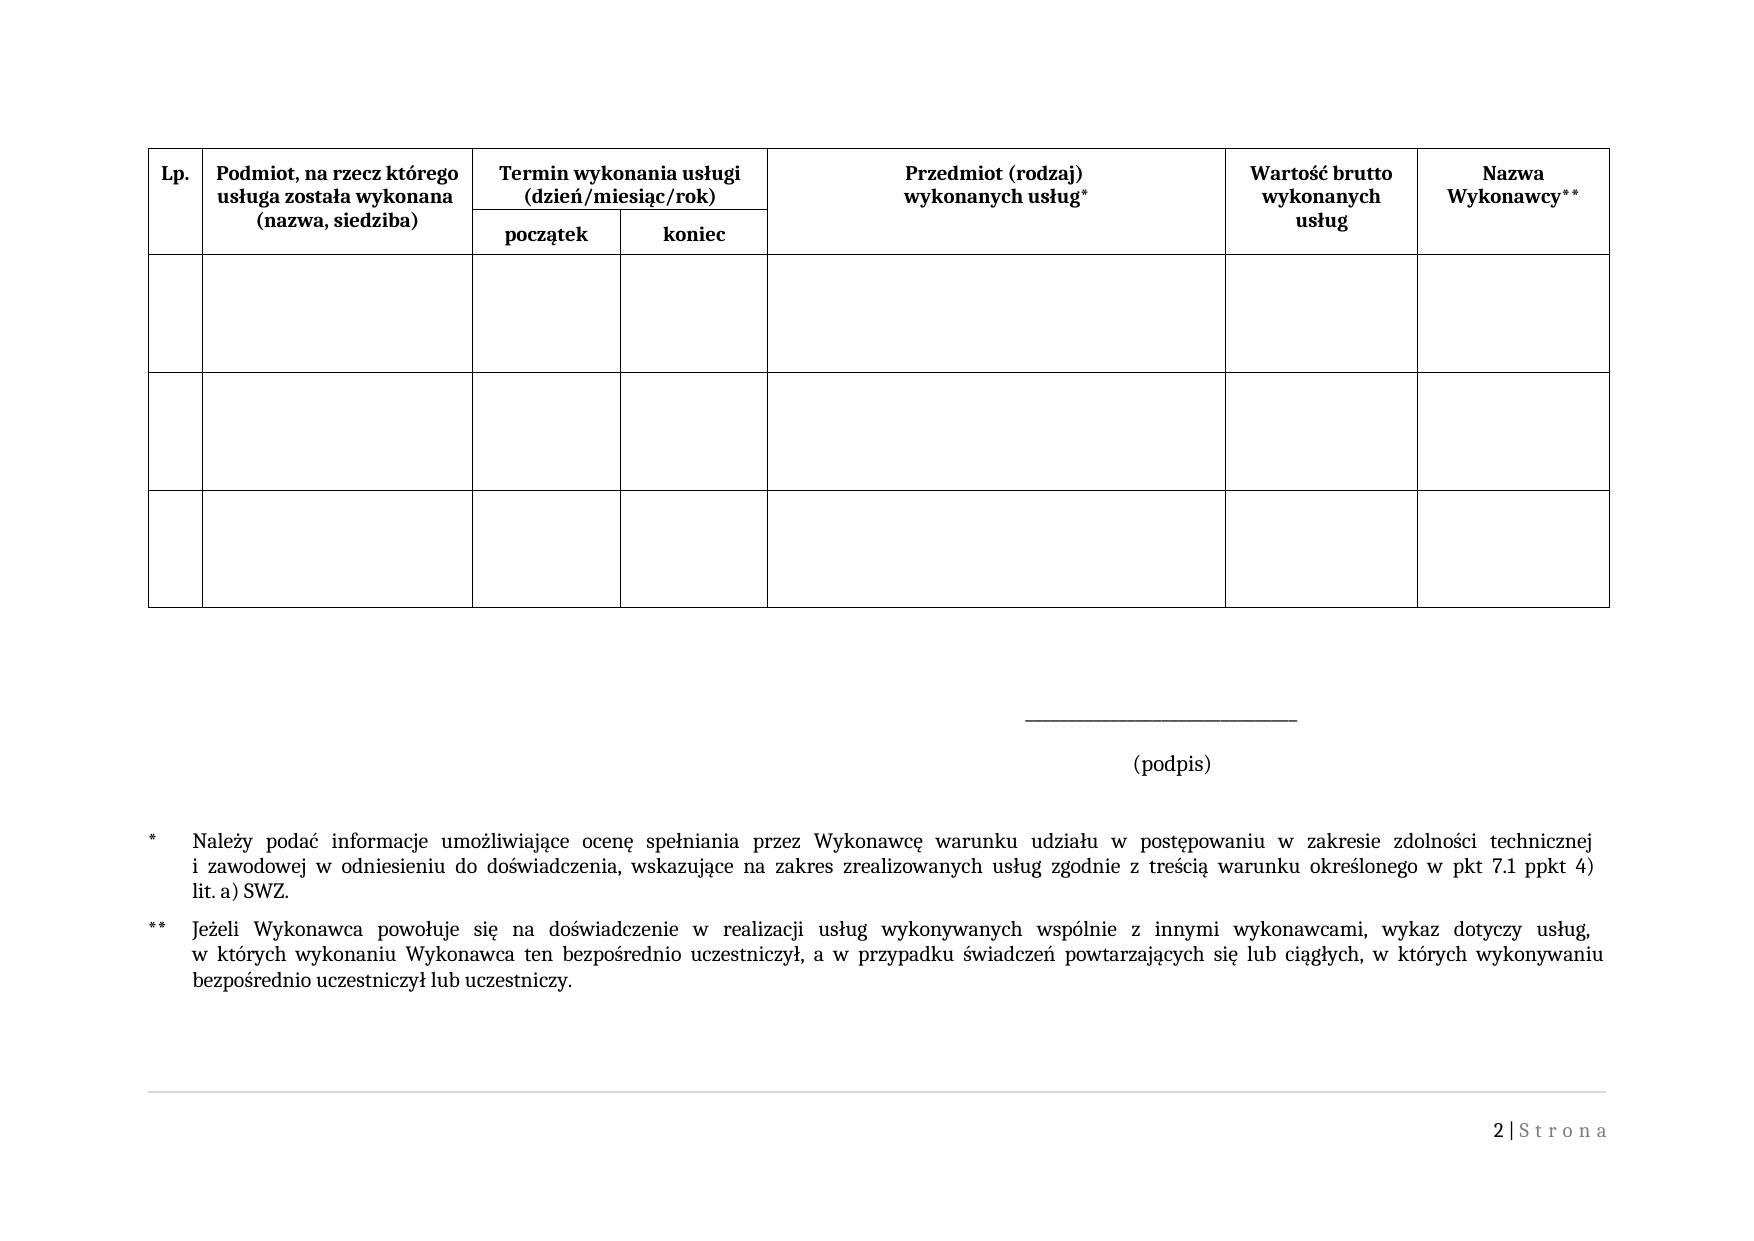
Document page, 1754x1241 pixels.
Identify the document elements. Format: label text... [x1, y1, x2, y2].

table_cell [473, 491, 620, 607]
table_cell [621, 491, 767, 607]
table_cell [768, 373, 1225, 489]
text ________________________________ (podpis) [738, 698, 1606, 777]
table_cell początek [473, 210, 620, 254]
table_header Przedmiot (rodzaj) wykonanych usług* [768, 149, 1225, 254]
table_cell [1226, 373, 1417, 489]
table_cell [149, 373, 202, 489]
table_cell [149, 491, 202, 607]
table_cell [1418, 255, 1609, 372]
table_cell [203, 373, 472, 489]
table_cell [149, 255, 202, 372]
table_cell [768, 491, 1225, 607]
text * Należy podać informacje umożliwiające ocenę spełniania przez Wykonawcę warunku udziału w postępowaniu w zakresie zdolności technicznej i zawodowej w odniesieniu do doświadczenia, wskazujące na zakres zrealizowanych usług zgodnie z treścią warunku określonego w pkt 7.1 ppkt 4) lit. a) SWZ. [148, 829, 1606, 904]
table_cell [473, 255, 620, 372]
table_cell [768, 255, 1225, 372]
table_cell [621, 373, 767, 489]
table_header Wartość brutto wykonanych usług [1226, 149, 1417, 254]
table_header Podmiot, na rzecz którego usługa została wykonana (nazwa, siedziba) [203, 149, 472, 254]
table_cell koniec [621, 210, 767, 254]
table_cell [203, 255, 472, 372]
table_cell [203, 491, 472, 607]
table_cell [1418, 491, 1609, 607]
table_cell [1226, 255, 1417, 372]
table_cell [473, 373, 620, 489]
table_header Nazwa Wykonawcy** [1418, 149, 1609, 254]
table_cell [621, 255, 767, 372]
table_cell [1418, 373, 1609, 489]
text ** Jeżeli Wykonawca powołuje się na doświadczenie w realizacji usług wykonywanych wspólnie z innymi wykonawcami, wykaz dotyczy usług, w których wykonaniu Wykonawca ten bezpośrednio uczestniczył, a w przypadku świadczeń powtarzających się lub ciągłych, w których wykonywaniu bezpośrednio uczestniczył lub uczestniczy. [148, 917, 1606, 993]
table_header Lp. [149, 149, 202, 254]
table_cell [1226, 491, 1417, 607]
table_header Termin wykonania usługi (dzień/miesiąc/rok) [473, 149, 767, 209]
